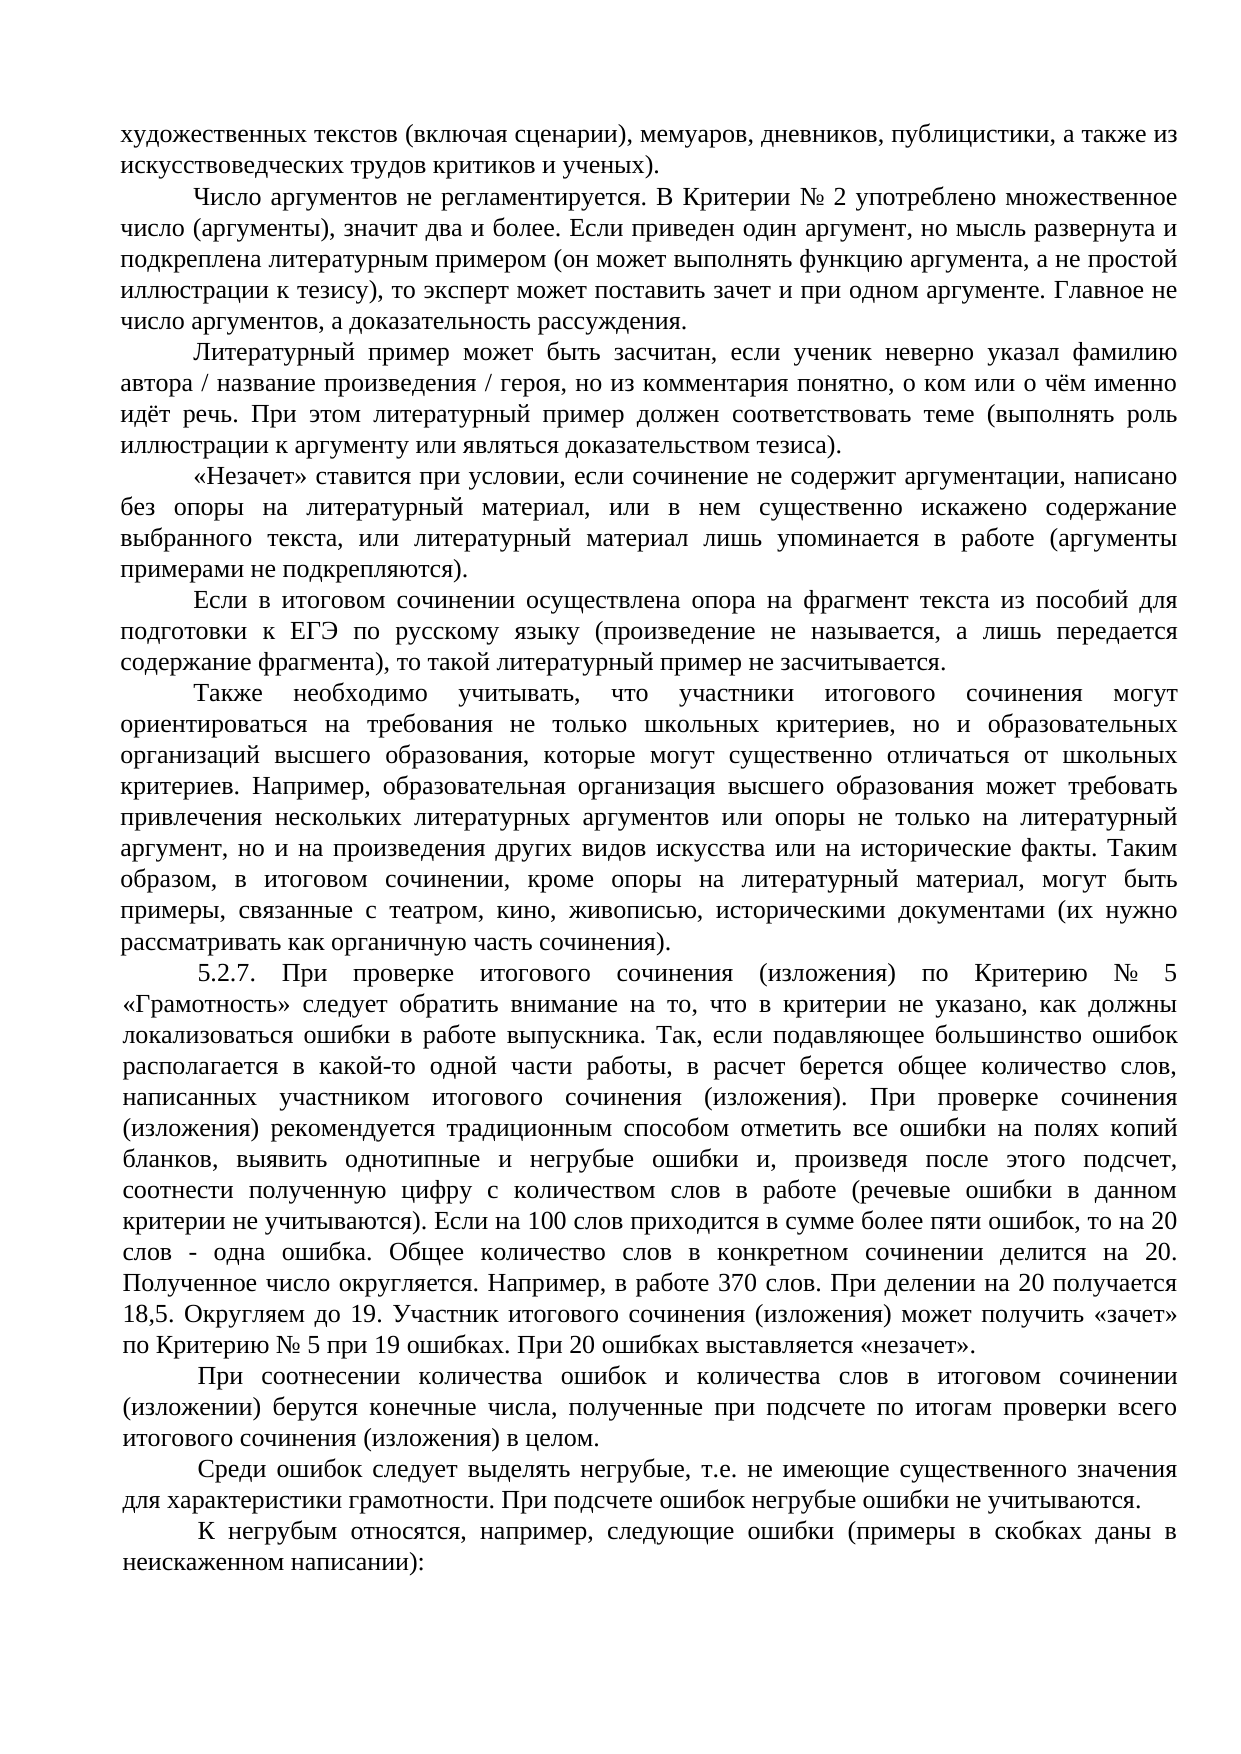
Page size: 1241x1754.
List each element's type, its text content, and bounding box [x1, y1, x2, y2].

text При соотнесении количества ошибок и количества слов в итоговом сочинении (изложении) берутся конечные числа, полученные при подсчете по итогам проверки всего итогового сочинения (изложения) в целом. [122, 1360, 1179, 1453]
text Число аргументов не регламентируется. В Критерии № 2 употреблено множественное число (аргументы), значит два и более. Если приведен один аргумент, но мысль развернута и подкреплена литературным примером (он может выполнять функцию аргумента, а не простой иллюстрации к тезису), то эксперт может поставить зачет и при одном аргументе. Главное не число аргументов, а доказательность рассуждения. [120, 180, 1179, 335]
text 5.2.7. При проверке итогового сочинения (изложения) по Критерию № 5 «Грамотность» следует обратить внимание на то, что в критерии не указано, как должны локализоваться ошибки в работе выпускника. Так, если подавляющее большинство ошибок располагается в какой-то одной части работы, в расчет берется общее количество слов, написанных участником итогового сочинения (изложения). При проверке сочинения (изложения) рекомендуется традиционным способом отметить все ошибки на полях копий бланков, выявить однотипные и негрубые ошибки и, произведя после этого подсчет, соотнести полученную цифру с количеством слов в работе (речевые ошибки в данном критерии не учитываются). Если на 100 слов приходится в сумме более пяти ошибок, то на 20 слов - одна ошибка. Общее количество слов в конкретном сочинении делится на 20. Полученное число округляется. Например, в работе 370 слов. При делении на 20 получается 18,5. Округляем до 19. Участник итогового сочинения (изложения) может получить «зачет» по Критерию № 5 при 19 ошибках. При 20 ошибках выставляется «незачет». [122, 956, 1179, 1360]
text «Незачет» ставится при условии, если сочинение не содержит аргументации, написано без опоры на литературный материал, или в нем существенно искажено содержание выбранного текста, или литературный материал лишь упоминается в работе (аргументы примерами не подкрепляются). [120, 459, 1179, 584]
text Также необходимо учитывать, что участники итогового сочинения могут ориентироваться на требования не только школьных критериев, но и образовательных организаций высшего образования, которые могут существенно отличаться от школьных критериев. Например, образовательная организация высшего образования может требовать привлечения нескольких литературных аргументов или опоры не только на литературный аргумент, но и на произведения других видов искусства или на исторические факты. Таким образом, в итоговом сочинении, кроме опоры на литературный материал, могут быть примеры, связанные с театром, кино, живописью, историческими документами (их нужно рассматривать как органичную часть сочинения). [120, 677, 1179, 956]
text Литературный пример может быть засчитан, если ученик неверно указал фамилию автора / название произведения / героя, но из комментария понятно, о ком или о чём именно идёт речь. При этом литературный пример должен соответствовать теме (выполнять роль иллюстрации к аргументу или являться доказательством тезиса). [120, 335, 1179, 459]
text Среди ошибок следует выделять негрубые, т.е. не имеющие существенного значения для характеристики грамотности. При подсчете ошибок негрубые ошибки не учитываются. [122, 1453, 1179, 1515]
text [120, 118, 1179, 180]
text Если в итоговом сочинении осуществлена опора на фрагмент текста из пособий для подготовки к ЕГЭ по русскому языку (произведение не называется, а лишь передается содержание фрагмента), то такой литературный пример не засчитывается. [120, 584, 1179, 677]
text К негрубым относятся, например, следующие ошибки (примеры в скобках даны в неискаженном написании): [122, 1515, 1179, 1577]
